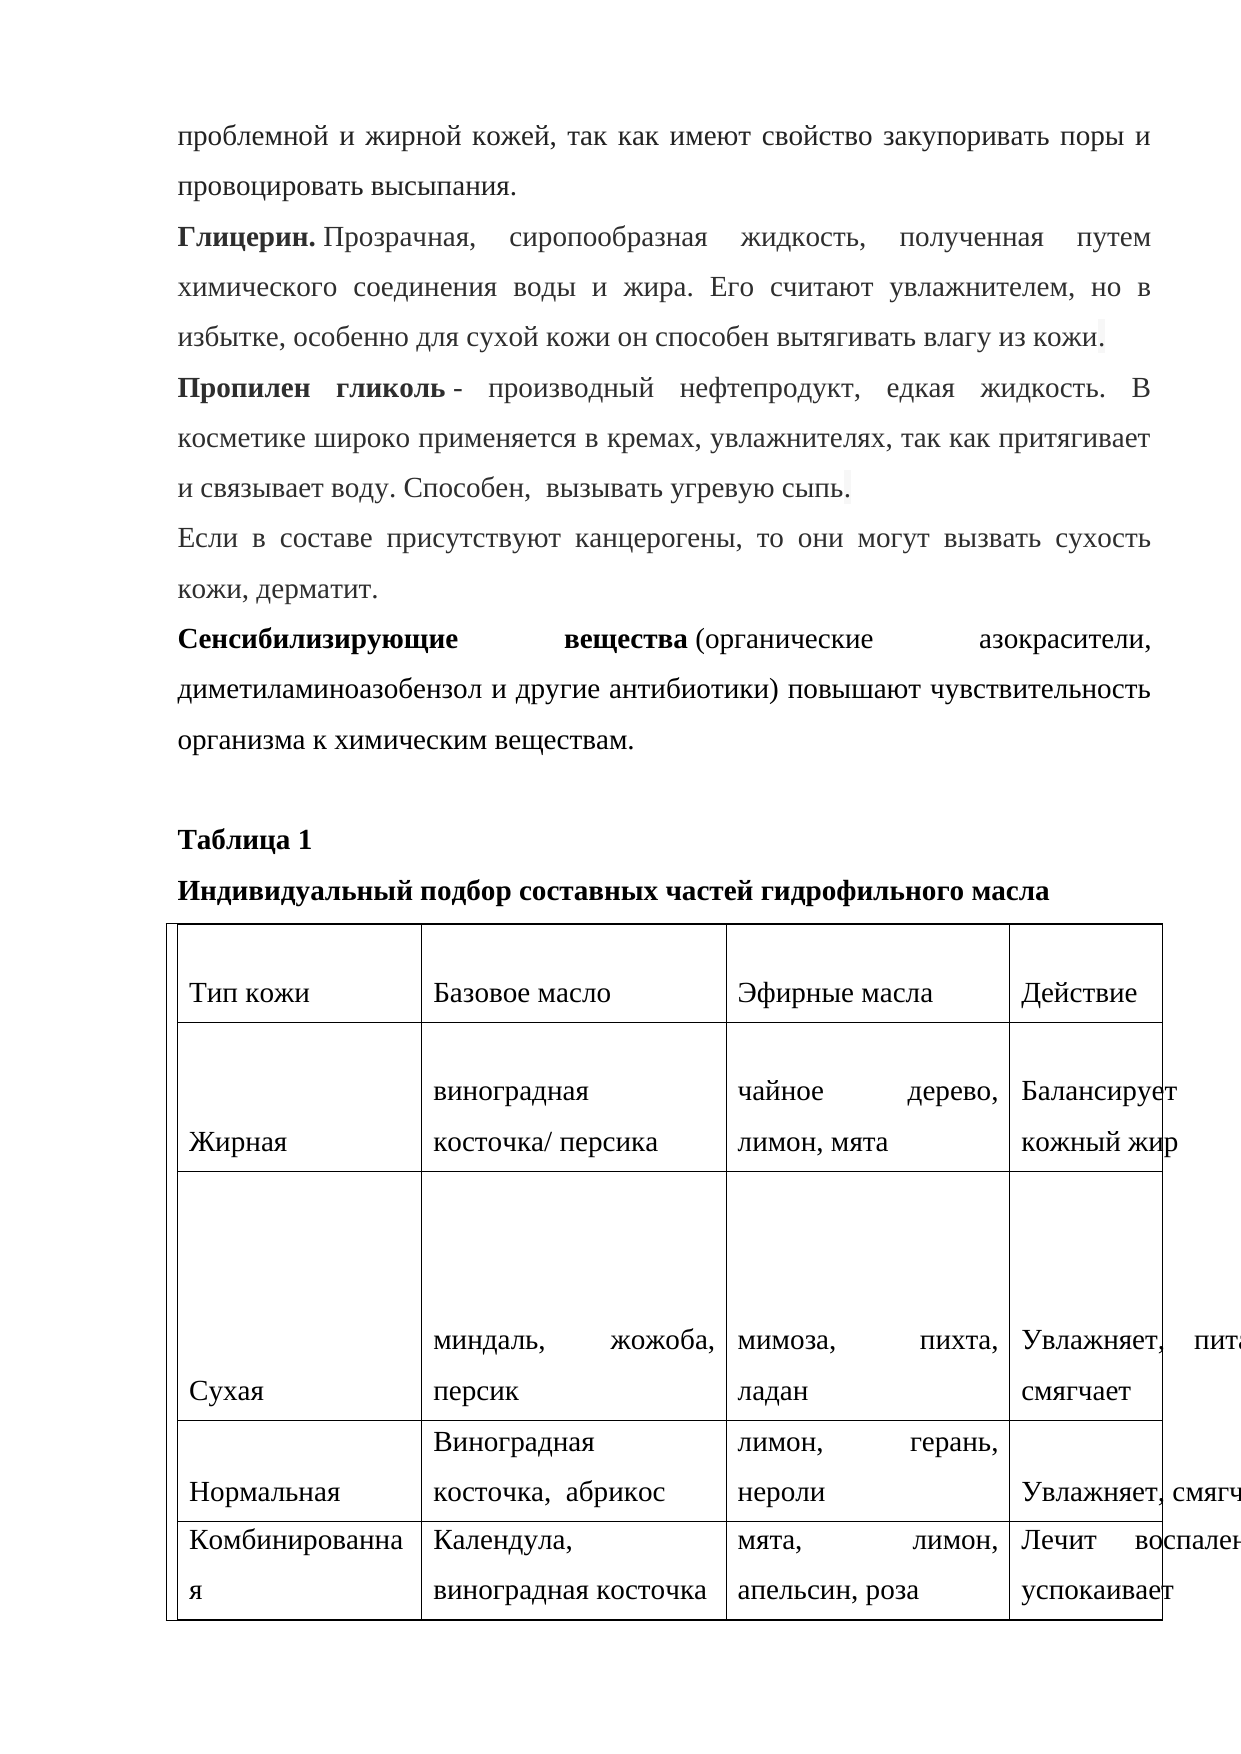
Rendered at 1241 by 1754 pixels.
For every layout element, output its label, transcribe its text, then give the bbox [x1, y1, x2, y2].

table_header [1010, 1023, 1162, 1171]
table_header [1010, 1522, 1162, 1619]
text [177, 152, 1152, 202]
table_header [727, 1522, 1009, 1619]
table_header [178, 1172, 421, 1420]
text Таблица 1 [177, 822, 1152, 856]
table_header [1010, 1172, 1162, 1420]
table_header [178, 1522, 421, 1619]
table_header [178, 1023, 421, 1171]
table_header [1010, 1421, 1162, 1521]
table_header [422, 1023, 726, 1171]
table_header [1155, 1093, 1162, 1099]
text Индивидуальный подбор составных частей гидрофильного масла [177, 873, 1152, 906]
text Пропилен гликоль - производный нефтепродукт, едкая жидкость. В косметике широко применяется в кремах, увлажнителях, так как притягивает и связывает воду. Способен, вызывать угревую сыпь. [177, 370, 1152, 504]
table_header [727, 1172, 1009, 1420]
table_header [422, 1172, 726, 1420]
table_header [422, 925, 726, 1022]
table_header [727, 1421, 1009, 1521]
table_header [178, 1421, 421, 1521]
table_header [1010, 925, 1162, 1022]
table_header [727, 925, 1009, 1022]
table_header [422, 1522, 726, 1619]
text Сенсибилизирующие вещества (органические азокрасители, диметиламиноазобензол и другие антибиотики) повышают чувствительность организма к химическим веществам. [177, 621, 1152, 755]
table_header [727, 1023, 1009, 1171]
table_header [167, 924, 177, 1620]
table_header [422, 1421, 726, 1521]
table_header [178, 925, 421, 1022]
text Глицерин. Прозрачная, сиропообразная жидкость, полученная путем химического соединения воды и жира. Его считают увлажнителем, но в избытке, особенно для сухой кожи он способен вытягивать влагу из кожи. [177, 219, 1152, 353]
text Если в составе присутствуют канцерогены, то они могут вызвать сухость кожи, дерматит. [177, 521, 1152, 604]
